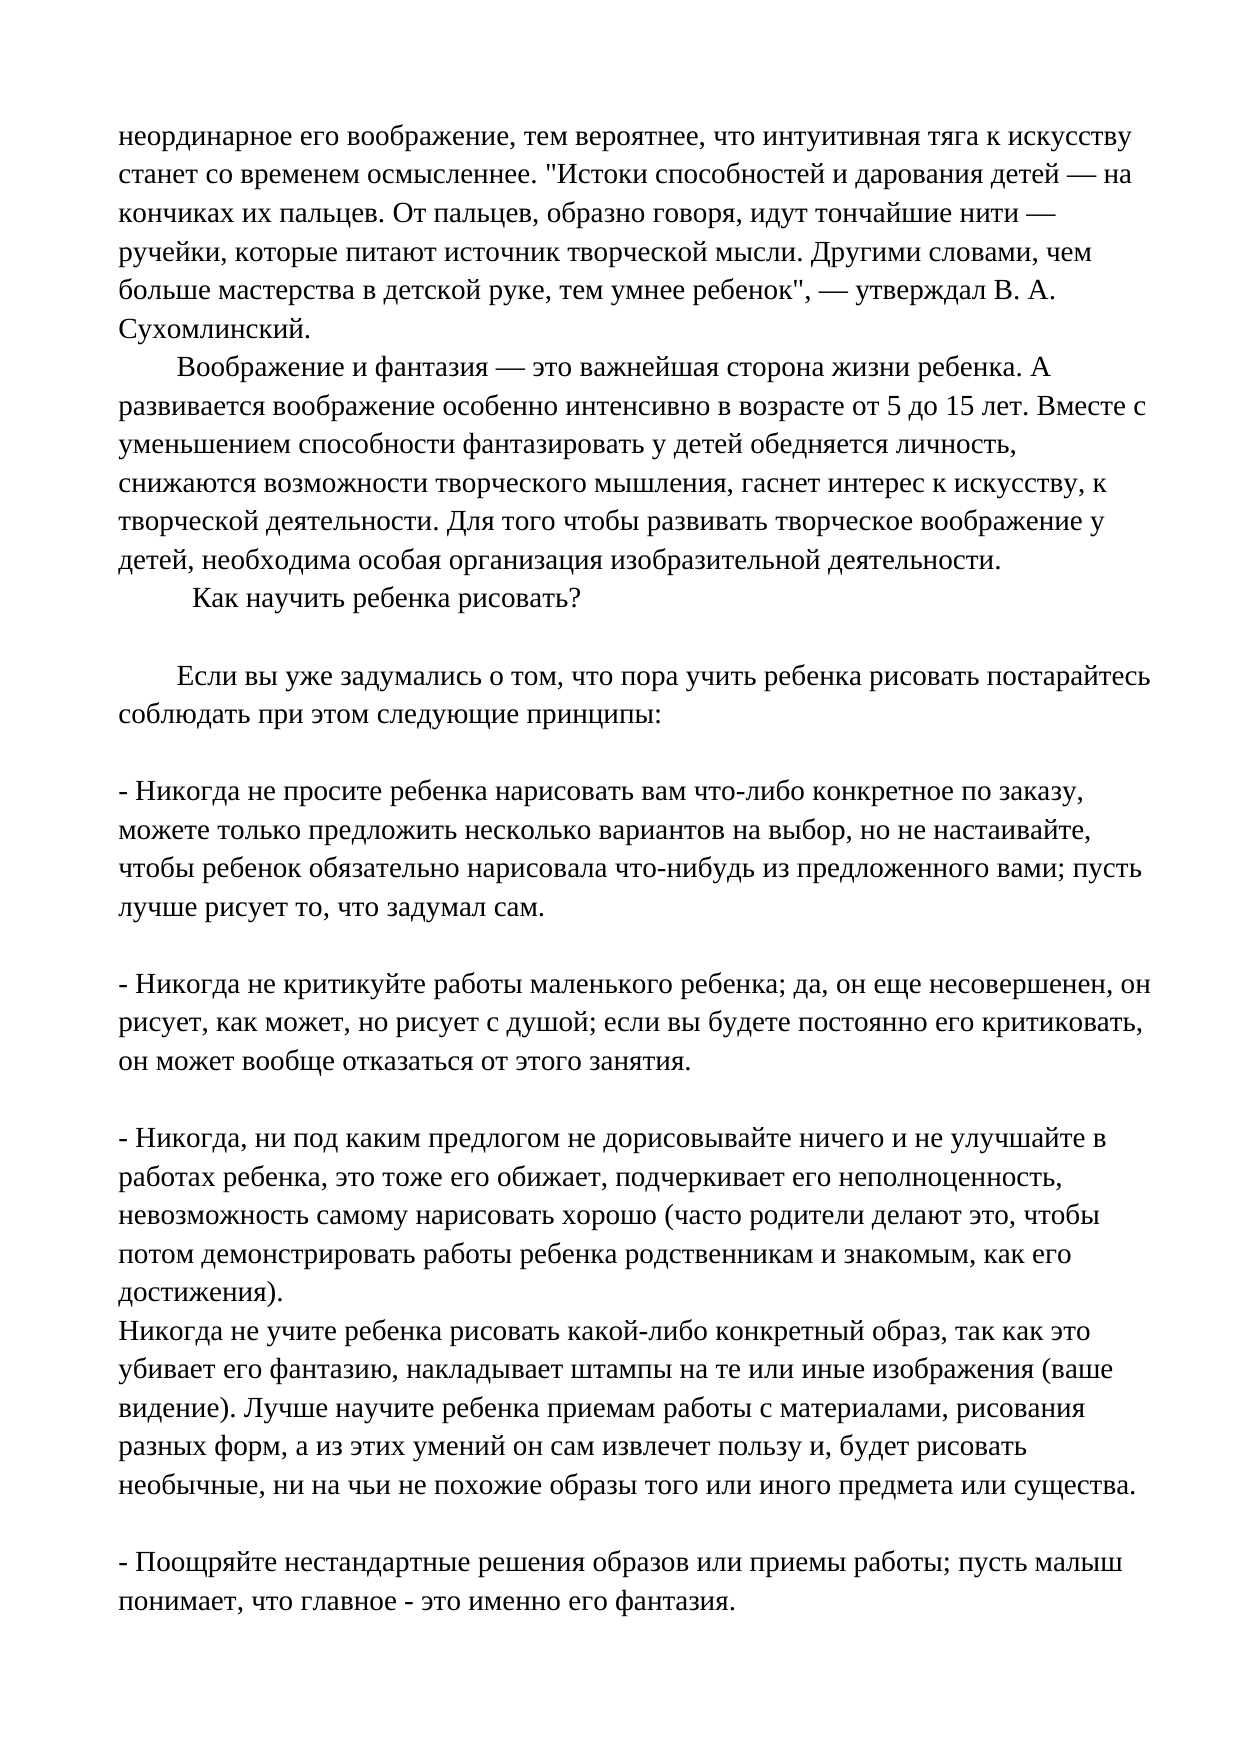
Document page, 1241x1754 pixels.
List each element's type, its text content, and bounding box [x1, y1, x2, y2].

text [118, 118, 1152, 576]
text Как научить ребенка рисовать? [118, 581, 1152, 614]
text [118, 735, 1152, 1616]
text Если вы уже задумались о том, что пора учить ребенка рисовать постарайтесь соблюдать при этом следующие принципы: [118, 619, 1152, 730]
